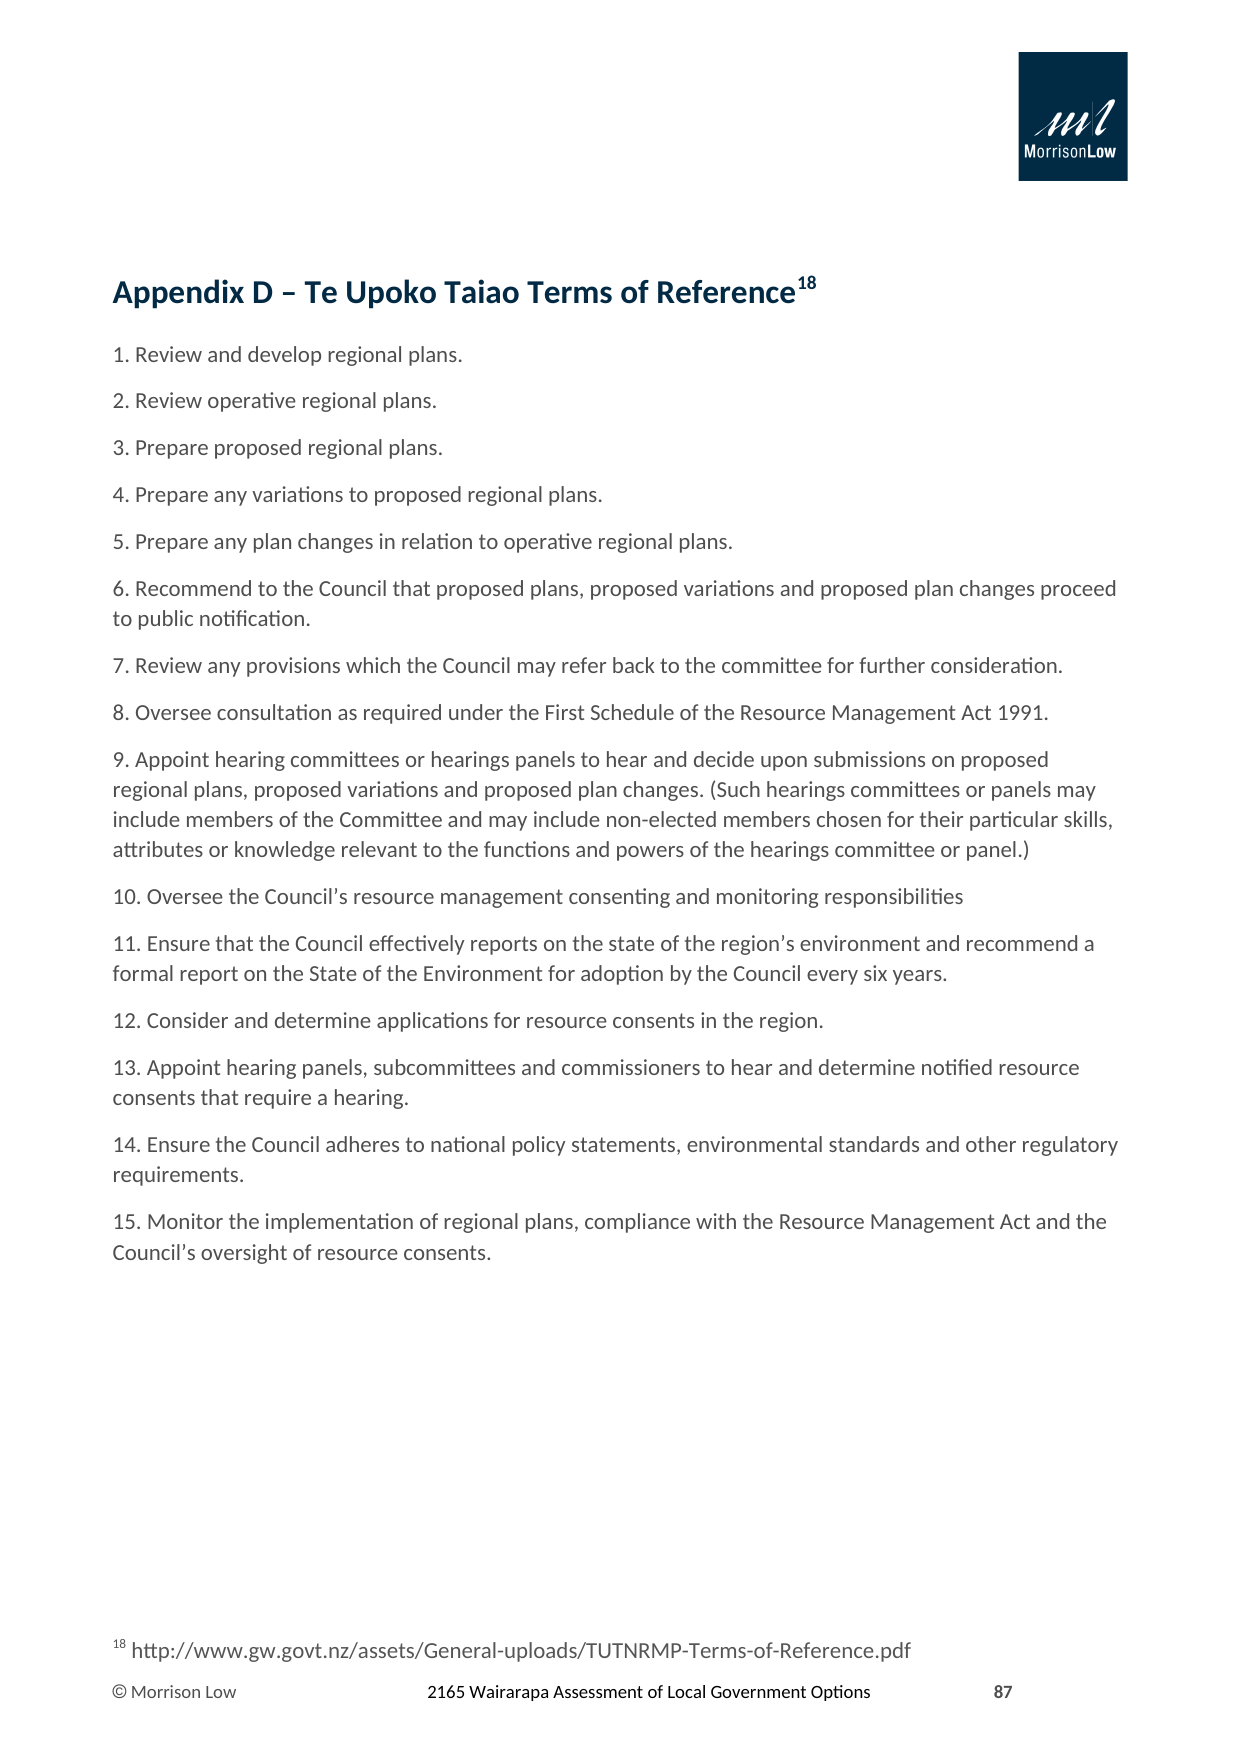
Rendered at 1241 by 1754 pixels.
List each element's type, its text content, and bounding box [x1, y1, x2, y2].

text 1. Review and develop regional plans. [112, 340, 1128, 368]
text 6. Recommend to the Council that proposed plans, proposed variations and proposed plan changes proceed to public notification. [112, 574, 1128, 632]
text 8. Oversee consultation as required under the First Schedule of the Resource Management Act 1991. [112, 698, 1128, 726]
subtitle Appendix D – Te Upoko Taiao Terms of Reference [112, 271, 1128, 312]
text 3. Prepare proposed regional plans. [112, 433, 1128, 462]
text 14. Ensure the Council adheres to national policy statements, environmental standards and other regulatory requirements. [112, 1130, 1128, 1189]
text 10. Oversee the Council’s resource management consenting and monitoring responsibilities [112, 882, 1128, 911]
text 5. Prepare any plan changes in relation to operative regional plans. [112, 527, 1128, 555]
text 13. Appoint hearing panels, subcommittees and commissioners to hear and determine notified resource consents that require a hearing. [112, 1053, 1128, 1112]
text 7. Review any provisions which the Council may refer back to the committee for further consideration. [112, 651, 1128, 679]
text 11. Ensure that the Council effectively reports on the state of the region’s environment and recommend a formal report on the State of the Environment for adoption by the Council every six years. [112, 929, 1128, 988]
text 4. Prepare any variations to proposed regional plans. [112, 480, 1128, 508]
picture [1018, 52, 1128, 181]
text 12. Consider and determine applications for resource consents in the region. [112, 1006, 1128, 1034]
text 15. Monitor the implementation of regional plans, compliance with the Resource Management Act and the Council’s oversight of resource consents. [112, 1207, 1128, 1266]
text 2. Review operative regional plans. [112, 387, 1128, 415]
text 9. Appoint hearing committees or hearings panels to hear and decide upon submissions on proposed regional plans, proposed variations and proposed plan changes. (Such hearings committees or panels may include members of the Committee and may include non-elected members chosen for their particular skills, attributes or knowledge relevant to the functions and powers of the hearings committee or panel.) [112, 745, 1128, 864]
